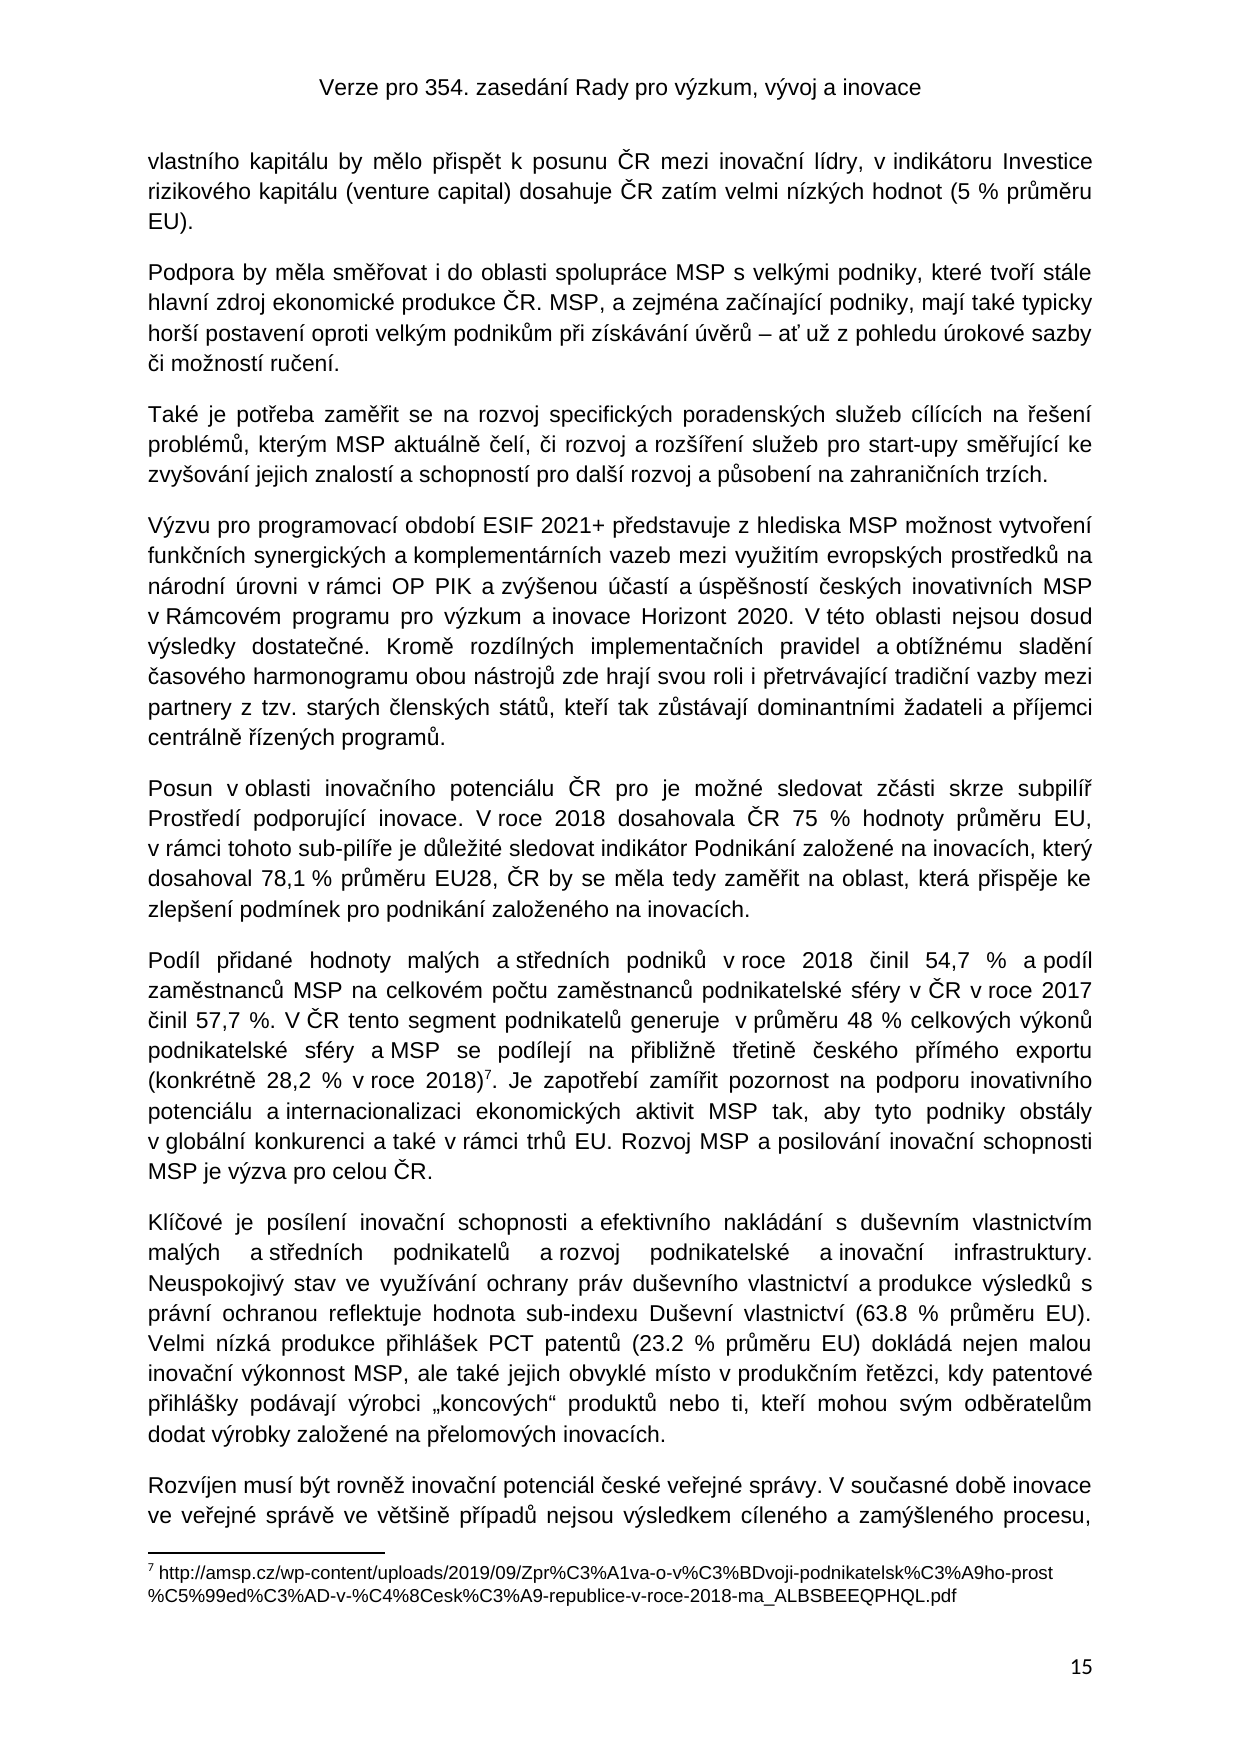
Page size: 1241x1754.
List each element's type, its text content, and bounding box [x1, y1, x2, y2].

text Podpora by měla směřovat i do oblasti spolupráce MSP s velkými podniky, které tvoří stále hlavní zdroj ekonomické produkce ČR. MSP, a zejména začínající podniky, mají také typicky horší postavení oproti velkým podnikům při získávání úvěrů – ať už z pohledu úrokové sazby či možností ručení. [148, 259, 1093, 376]
text Podíl přidané hodnoty malých a středních podniků v roce 2018 činil 54,7 % a podíl zaměstnanců MSP na celkovém počtu zaměstnanců podnikatelské sféry v ČR v roce 2017 činil 57,7 %. V ČR tento segment podnikatelů generuje v průměru 48 % celkových výkonů podnikatelské sféry a MSP se podílejí na přibližně třetině českého přímého exportu (konkrétně 28,2 % v roce 2018). Je zapotřebí zamířit pozornost na podporu inovativního potenciálu a internacionalizaci ekonomických aktivit MSP tak, aby tyto podniky obstály v globální konkurenci a také v rámci trhů EU. Rozvoj MSP a posilování inovační schopnosti MSP je výzva pro celou ČR. [148, 947, 1093, 1184]
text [148, 1472, 1093, 1528]
text Posun v oblasti inovačního potenciálu ČR pro je možné sledovat zčásti skrze subpilíř Prostředí podporující inovace. V roce 2018 dosahovala ČR 75 % hodnoty průměru EU, v rámci tohoto sub-pilíře je důležité sledovat indikátor Podnikání založené na inovacích, který dosahoval 78,1 % průměru EU28, ČR by se měla tedy zaměřit na oblast, která přispěje ke zlepšení podmínek pro podnikání založeného na inovacích. [148, 775, 1093, 922]
text Výzvu pro programovací období ESIF 2021+ představuje z hlediska MSP možnost vytvoření funkčních synergických a komplementárních vazeb mezi využitím evropských prostředků na národní úrovni v rámci OP PIK a zvýšenou účastí a úspěšností českých inovativních MSP v Rámcovém programu pro výzkum a inovace Horizont 2020. V této oblasti nejsou dosud výsledky dostatečné. Kromě rozdílných implementačních pravidel a obtížnému sladění časového harmonogramu obou nástrojů zde hrají svou roli i přetrvávající tradiční vazby mezi partnery z tzv. starých členských států, kteří tak zůstávají dominantními žadateli a příjemci centrálně řízených programů. [148, 512, 1093, 750]
text Klíčové je posílení inovační schopnosti a efektivního nakládání s duševním vlastnictvím malých a středních podnikatelů a rozvoj podnikatelské a inovační infrastruktury. Neuspokojivý stav ve využívání ochrany práv duševního vlastnictví a produkce výsledků s právní ochranou reflektuje hodnota sub-indexu Duševní vlastnictví (63.8 % průměru EU). Velmi nízká produkce přihlášek PCT patentů (23.2 % průměru EU) dokládá nejen malou inovační výkonnost MSP, ale také jejich obvyklé místo v produkčním řetězci, kdy patentové přihlášky podávají výrobci „koncových“ produktů nebo ti, kteří mohou svým odběratelům dodat výrobky založené na přelomových inovacích. [148, 1209, 1093, 1447]
text Také je potřeba zaměřit se na rozvoj specifických poradenských služeb cílících na řešení problémů, kterým MSP aktuálně čelí, či rozvoj a rozšíření služeb pro start-upy směřující ke zvyšování jejich znalostí a schopností pro další rozvoj a působení na zahraničních trzích. [148, 401, 1093, 487]
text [148, 148, 1093, 234]
